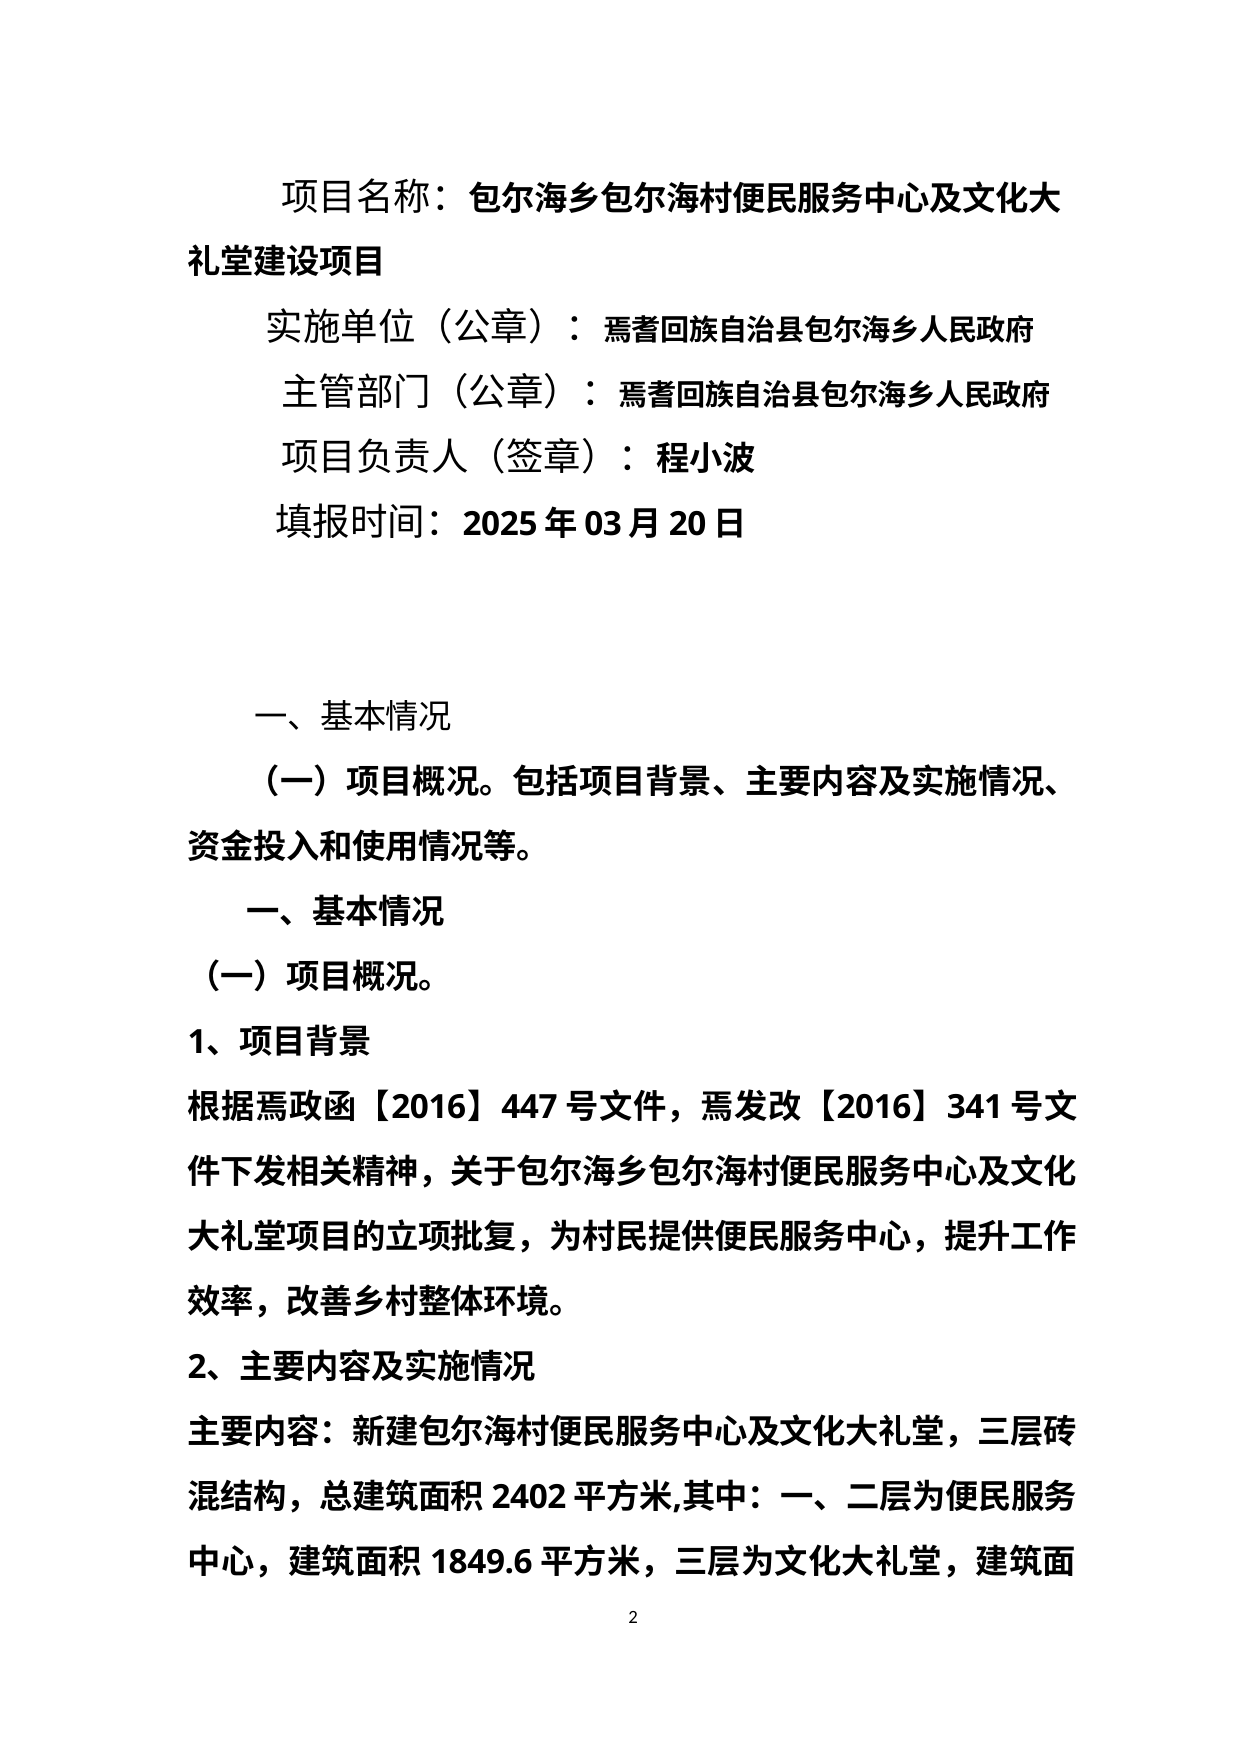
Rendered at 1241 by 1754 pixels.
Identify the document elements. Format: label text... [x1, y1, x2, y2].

text 一、基本情况 [187, 682, 1078, 747]
text 填报时间：2025年03月20日 [216, 487, 1078, 552]
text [187, 877, 1078, 1592]
text （一）项目概况。包括项目背景、主要内容及实施情况、资金投入和使用情况等。 [187, 747, 1078, 877]
text 项目名称：包尔海乡包尔海村便民服务中心及文化大礼堂建设项目 [187, 162, 1078, 292]
text 实施单位（公章）：焉耆回族自治县包尔海乡人民政府 [187, 292, 1078, 357]
text 主管部门（公章）：焉耆回族自治县包尔海乡人民政府 [187, 357, 1078, 422]
text 项目负责人（签章）：程小波 [187, 422, 1078, 487]
